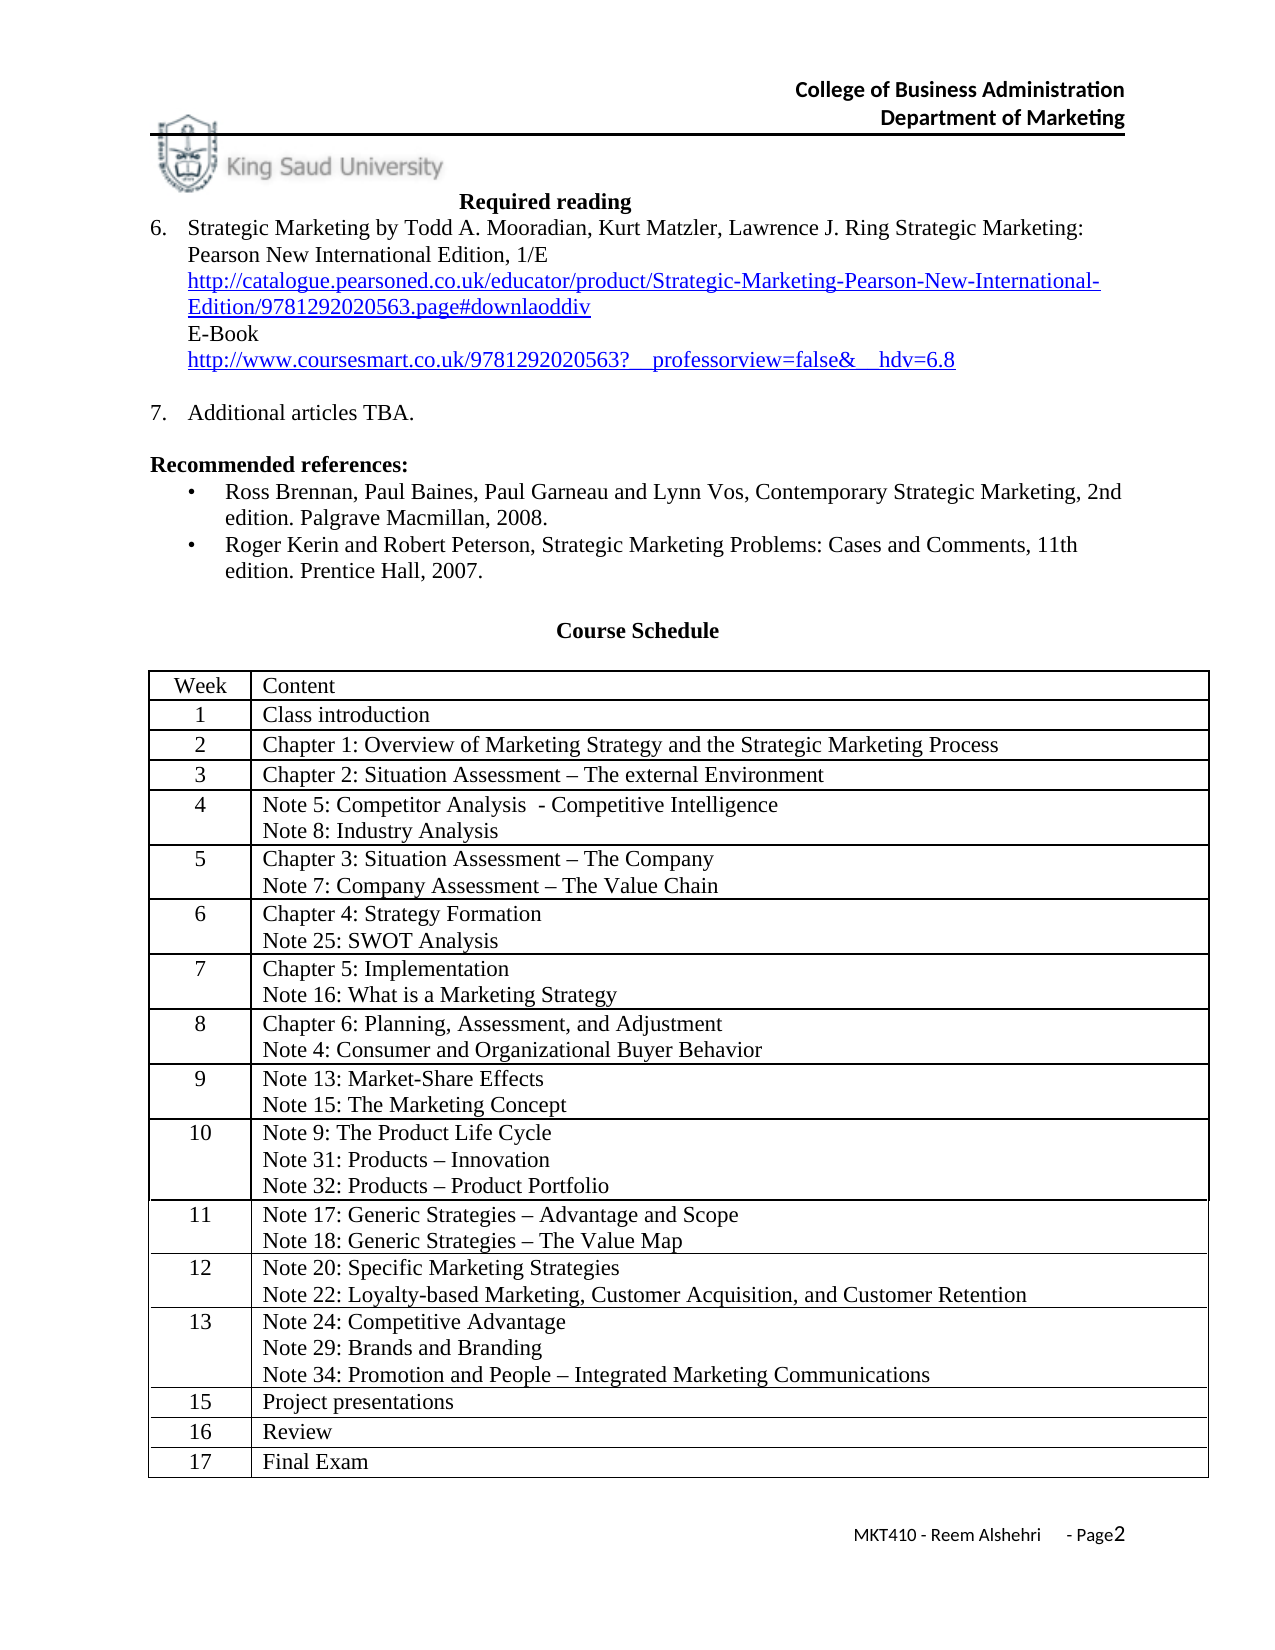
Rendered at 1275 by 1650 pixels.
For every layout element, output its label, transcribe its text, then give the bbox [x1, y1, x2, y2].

table_cell 5 [150, 846, 250, 898]
table_header Content [252, 672, 1208, 699]
table_cell 4 [150, 791, 250, 843]
table_cell 7 [150, 955, 250, 1008]
list Additional articles TBA. [150, 399, 1125, 425]
text Course Schedule [150, 617, 1125, 644]
list Roger Kerin and Robert Peterson, Strategic Marketing Problems: Cases and Comments, 11th edition. Prentice Hall, 2007. [187, 531, 1125, 583]
text http://www.coursesmart.co.uk/9781292020563?__professorview=false&__hdv=6.8 [187, 346, 1125, 372]
table_cell 9 [150, 1065, 250, 1117]
list Strategic Marketing by Todd A. Mooradian, Kurt Matzler, Lawrence J. Ring Strategic Marketing: Pearson New International Edition, 1/E [150, 214, 1125, 267]
text Required reading [150, 188, 1125, 214]
table_cell 2 [150, 731, 250, 759]
table_cell Note 24: Competitive Advantage Note 29: Brands and Branding Note 34: Promotion and People – Integrated Marketing Communications [252, 1307, 1208, 1387]
table_cell Chapter 1: Overview of Marketing Strategy and the Strategic Marketing Process [252, 731, 1208, 759]
table_header Week [150, 672, 250, 699]
table_cell Chapter 3: Situation Assessment – The Company Note 7: Company Assessment – The Value Chain [252, 846, 1208, 898]
table_cell Chapter 5: Implementation Note 16: What is a Marketing Strategy [252, 955, 1208, 1008]
table_cell 6 [150, 900, 250, 953]
table_cell 16 [149, 1417, 251, 1447]
text http://catalogue.pearsoned.co.uk/educator/product/Strategic-Marketing-Pearson-New-International-Edition/9781292020563.page#downlaoddiv [187, 267, 1125, 320]
table_cell Note 9: The Product Life Cycle Note 31: Products – Innovation Note 32: Products – Product Portfolio [252, 1120, 1208, 1198]
table_cell 11 [149, 1200, 251, 1253]
table_cell Note 13: Market-Share Effects Note 15: The Marketing Concept [252, 1065, 1208, 1117]
list Ross Brennan, Paul Baines, Paul Garneau and Lynn Vos, Contemporary Strategic Marketing, 2nd edition. Palgrave Macmillan, 2008. [187, 478, 1125, 531]
table_cell Note 20: Specific Marketing Strategies Note 22: Loyalty-based Marketing, Customer Acquisition, and Customer Retention [252, 1253, 1208, 1307]
table_cell Project presentations [252, 1387, 1208, 1417]
text Recommended references: [150, 452, 1125, 478]
table_cell Final Exam [252, 1447, 1208, 1477]
table_cell Chapter 4: Strategy Formation Note 25: SWOT Analysis [252, 900, 1208, 953]
text E-Book [187, 320, 1125, 346]
table_cell 3 [150, 761, 250, 789]
table_cell 17 [149, 1447, 251, 1477]
table_cell 13 [149, 1307, 251, 1387]
table_cell 12 [149, 1253, 251, 1307]
table_cell 1 [150, 701, 250, 729]
table_cell Chapter 6: Planning, Assessment, and Adjustment Note 4: Consumer and Organizational Buyer Behavior [252, 1010, 1208, 1063]
table_cell Class introduction [252, 701, 1208, 729]
picture [149, 108, 459, 196]
table_cell 10 [150, 1120, 250, 1198]
table_cell Chapter 2: Situation Assessment – The external Environment [252, 761, 1208, 789]
table_cell Review [252, 1417, 1208, 1447]
table_cell Note 17: Generic Strategies – Advantage and Scope Note 18: Generic Strategies – The Value Map [252, 1199, 1208, 1253]
table_cell Note 5: Competitor Analysis - Competitive Intelligence Note 8: Industry Analysis [252, 791, 1208, 843]
table_cell 8 [150, 1010, 250, 1063]
table_cell 15 [149, 1387, 251, 1417]
